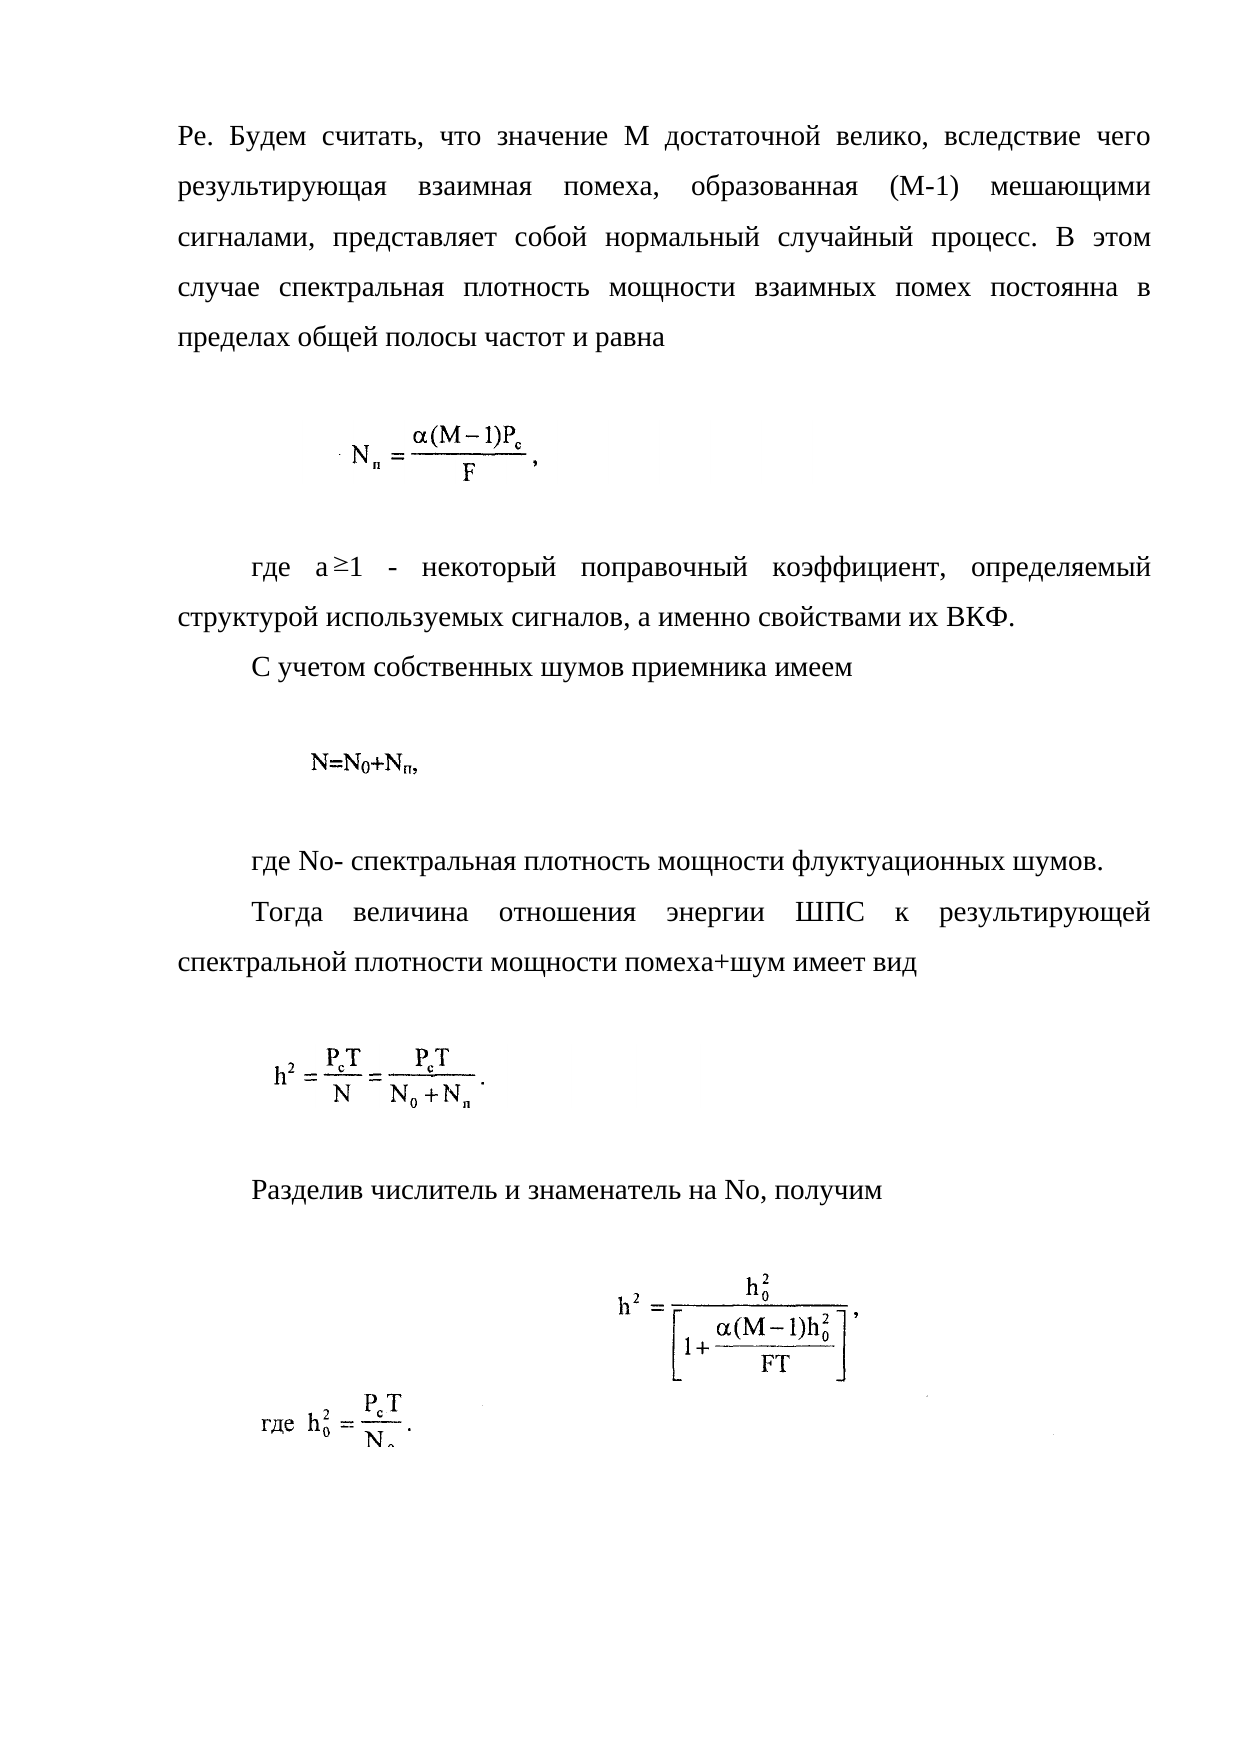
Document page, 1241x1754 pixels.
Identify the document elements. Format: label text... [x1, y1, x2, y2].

text Разделив числитель и знаменатель на No, получим [177, 1172, 1152, 1206]
text где а1 - некоторый поправочный коэффициент, определяемый структурой используемых сигналов, а именно свойствами их ВКФ. [177, 549, 1152, 633]
text где No- спектральная плотность мощности флуктуационных шумов. [177, 843, 1152, 877]
picture [251, 420, 855, 484]
text С учетом собственных шумов приемника имеем [177, 649, 1152, 683]
picture [251, 1272, 1156, 1447]
picture [251, 750, 452, 779]
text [177, 118, 1152, 353]
text Тогда величина отношения энергии ШПС к результирующей спектральной плотности мощности помеха+шум имеет вид [177, 894, 1152, 978]
picture [251, 1044, 717, 1108]
